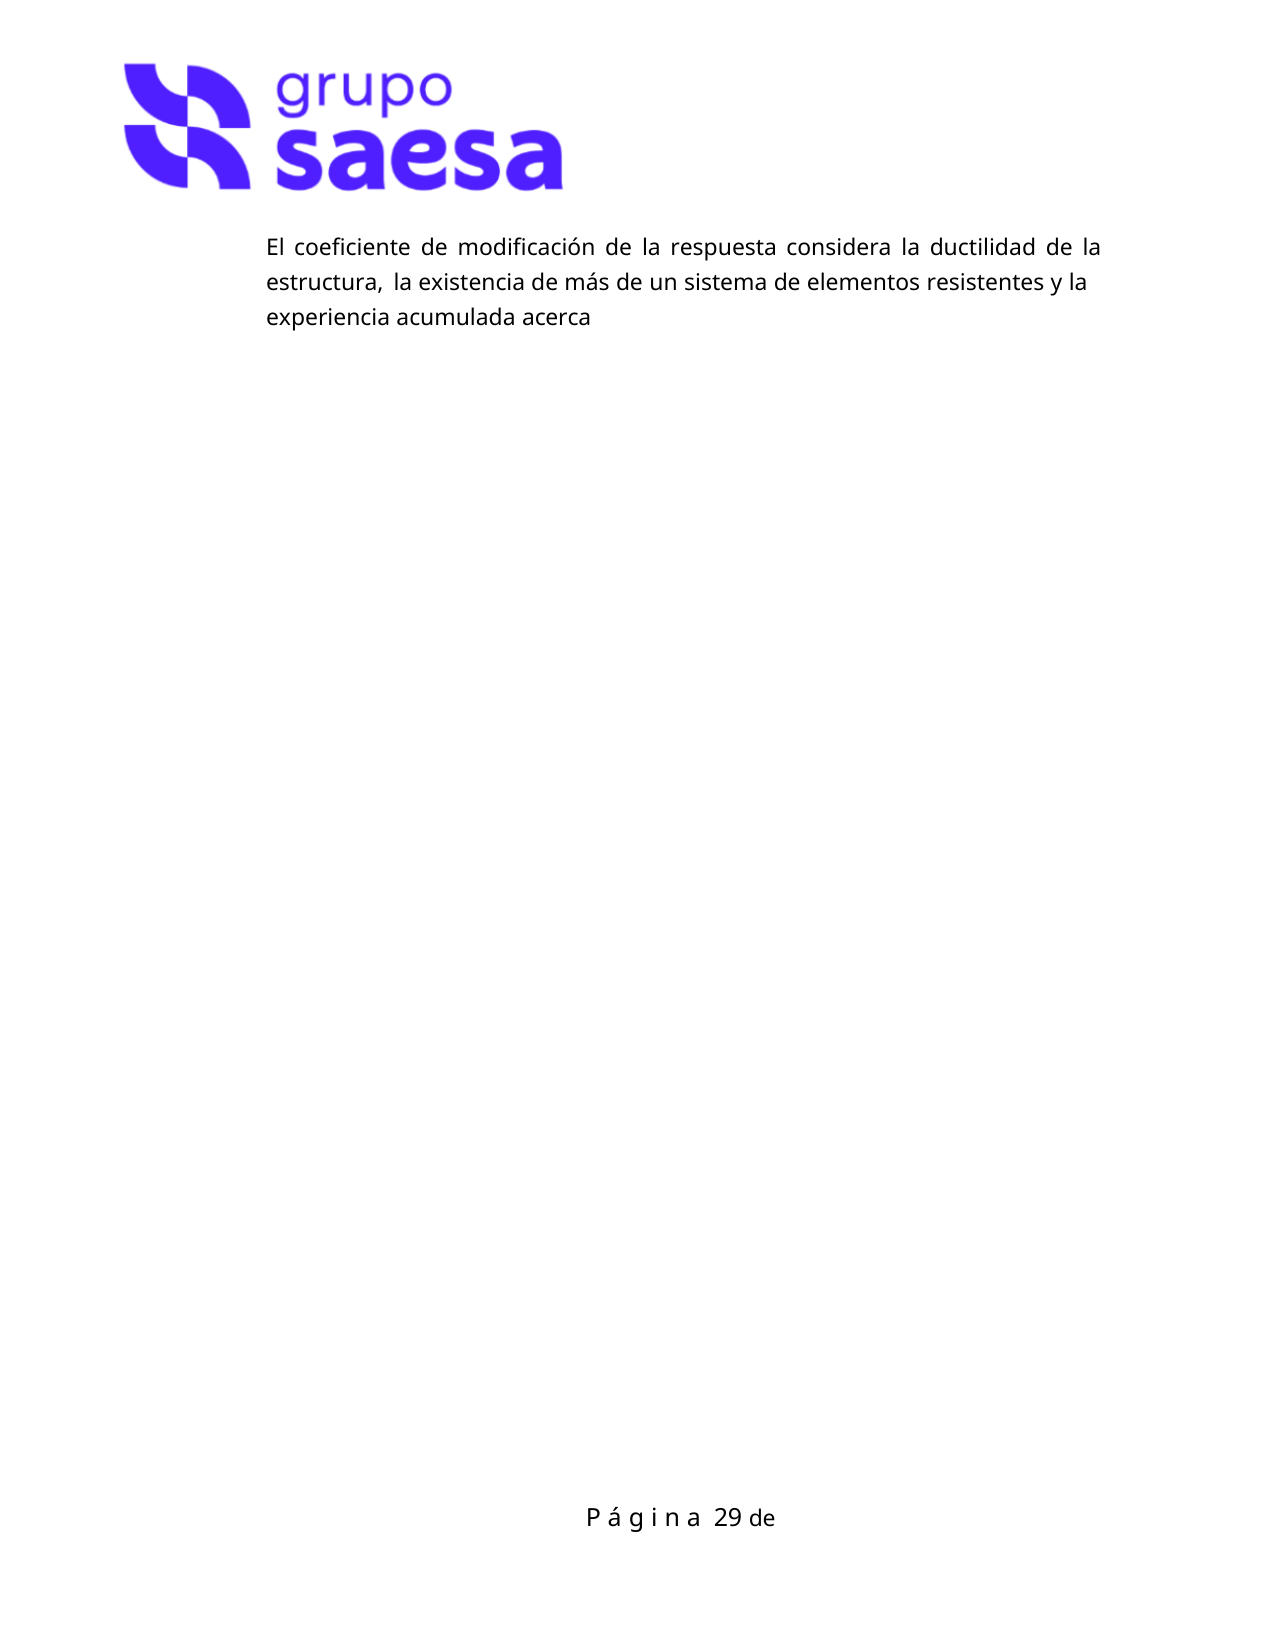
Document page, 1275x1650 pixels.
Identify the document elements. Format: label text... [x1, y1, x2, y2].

text El coeficiente de modificación de la respuesta considera la ductilidad de la estructura, la existencia de más de un sistema de elementos resistentes y la experiencia acumulada acerca [266, 231, 1200, 332]
picture [112, 54, 569, 195]
